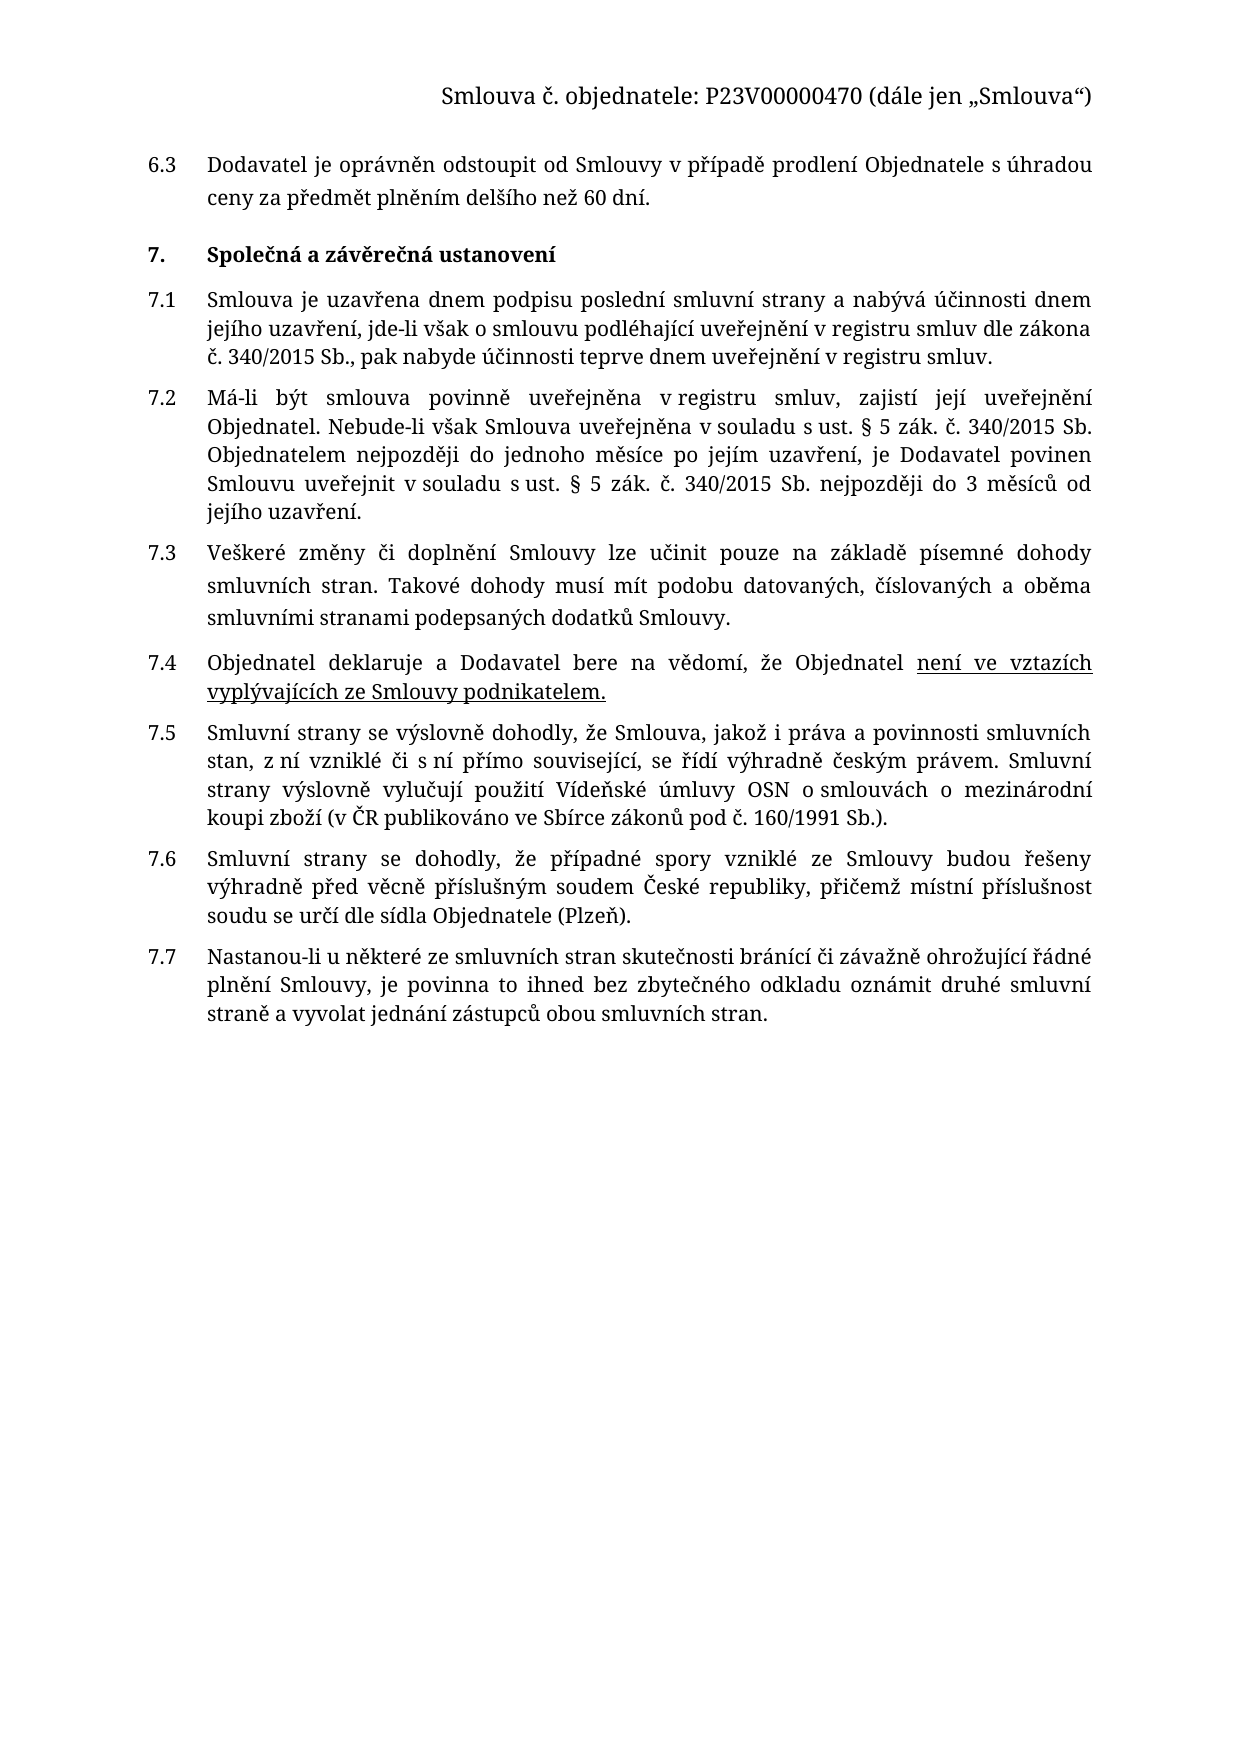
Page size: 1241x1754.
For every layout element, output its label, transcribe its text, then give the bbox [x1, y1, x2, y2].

list Dodavatel je oprávněn odstoupit od Smlouvy v případě prodlení Objednatele s úhradou ceny za předmět plněním delšího než 60 dní. [148, 150, 1092, 211]
list Nastanou-li u některé ze smluvních stran skutečnosti bránící či závažně ohrožující řádné plnění Smlouvy, je povinna to ihned bez zbytečného odkladu oznámit druhé smluvní straně a vyvolat jednání zástupců obou smluvních stran. [148, 942, 1092, 1027]
list Smluvní strany se výslovně dohodly, že Smlouva, jakož i práva a povinnosti smluvních stan, z ní vzniklé či s ní přímo související, se řídí výhradně českým právem. Smluvní strany výslovně vylučují použití Vídeňské úmluvy OSN o smlouvách o mezinárodní koupi zboží (v ČR publikováno ve Sbírce zákonů pod č. 160/1991 Sb.). [148, 718, 1092, 832]
list Společná a závěrečná ustanovení [148, 241, 1092, 269]
list Objednatel deklaruje a Dodavatel bere na vědomí, že Objednatel není ve vztazích vyplývajících ze Smlouvy podnikatelem. [148, 648, 1092, 705]
list Smlouva je uzavřena dnem podpisu poslední smluvní strany a nabývá účinnosti dnem jejího uzavření, jde-li však o smlouvu podléhající uveřejnění v registru smluv dle zákona č. 340/2015 Sb., pak nabyde účinnosti teprve dnem uveřejnění v registru smluv. [148, 286, 1092, 371]
list Veškeré změny či doplnění Smlouvy lze učinit pouze na základě písemné dohody smluvních stran. Takové dohody musí mít podobu datovaných, číslovaných a oběma smluvními stranami podepsaných dodatků Smlouvy. [148, 538, 1092, 632]
list Smluvní strany se dohodly, že případné spory vzniklé ze Smlouvy budou řešeny výhradně před věcně příslušným soudem České republiky, přičemž místní příslušnost soudu se určí dle sídla Objednatele (Plzeň). [148, 844, 1092, 929]
list Má-li být smlouva povinně uveřejněna v registru smluv, zajistí její uveřejnění Objednatel. Nebude-li však Smlouva uveřejněna v souladu s ust. § 5 zák. č. 340/2015 Sb. Objednatelem nejpozději do jednoho měsíce po jejím uzavření, je Dodavatel povinen Smlouvu uveřejnit v souladu s ust. § 5 zák. č. 340/2015 Sb. nejpozději do 3 měsíců od jejího uzavření. [148, 383, 1092, 526]
